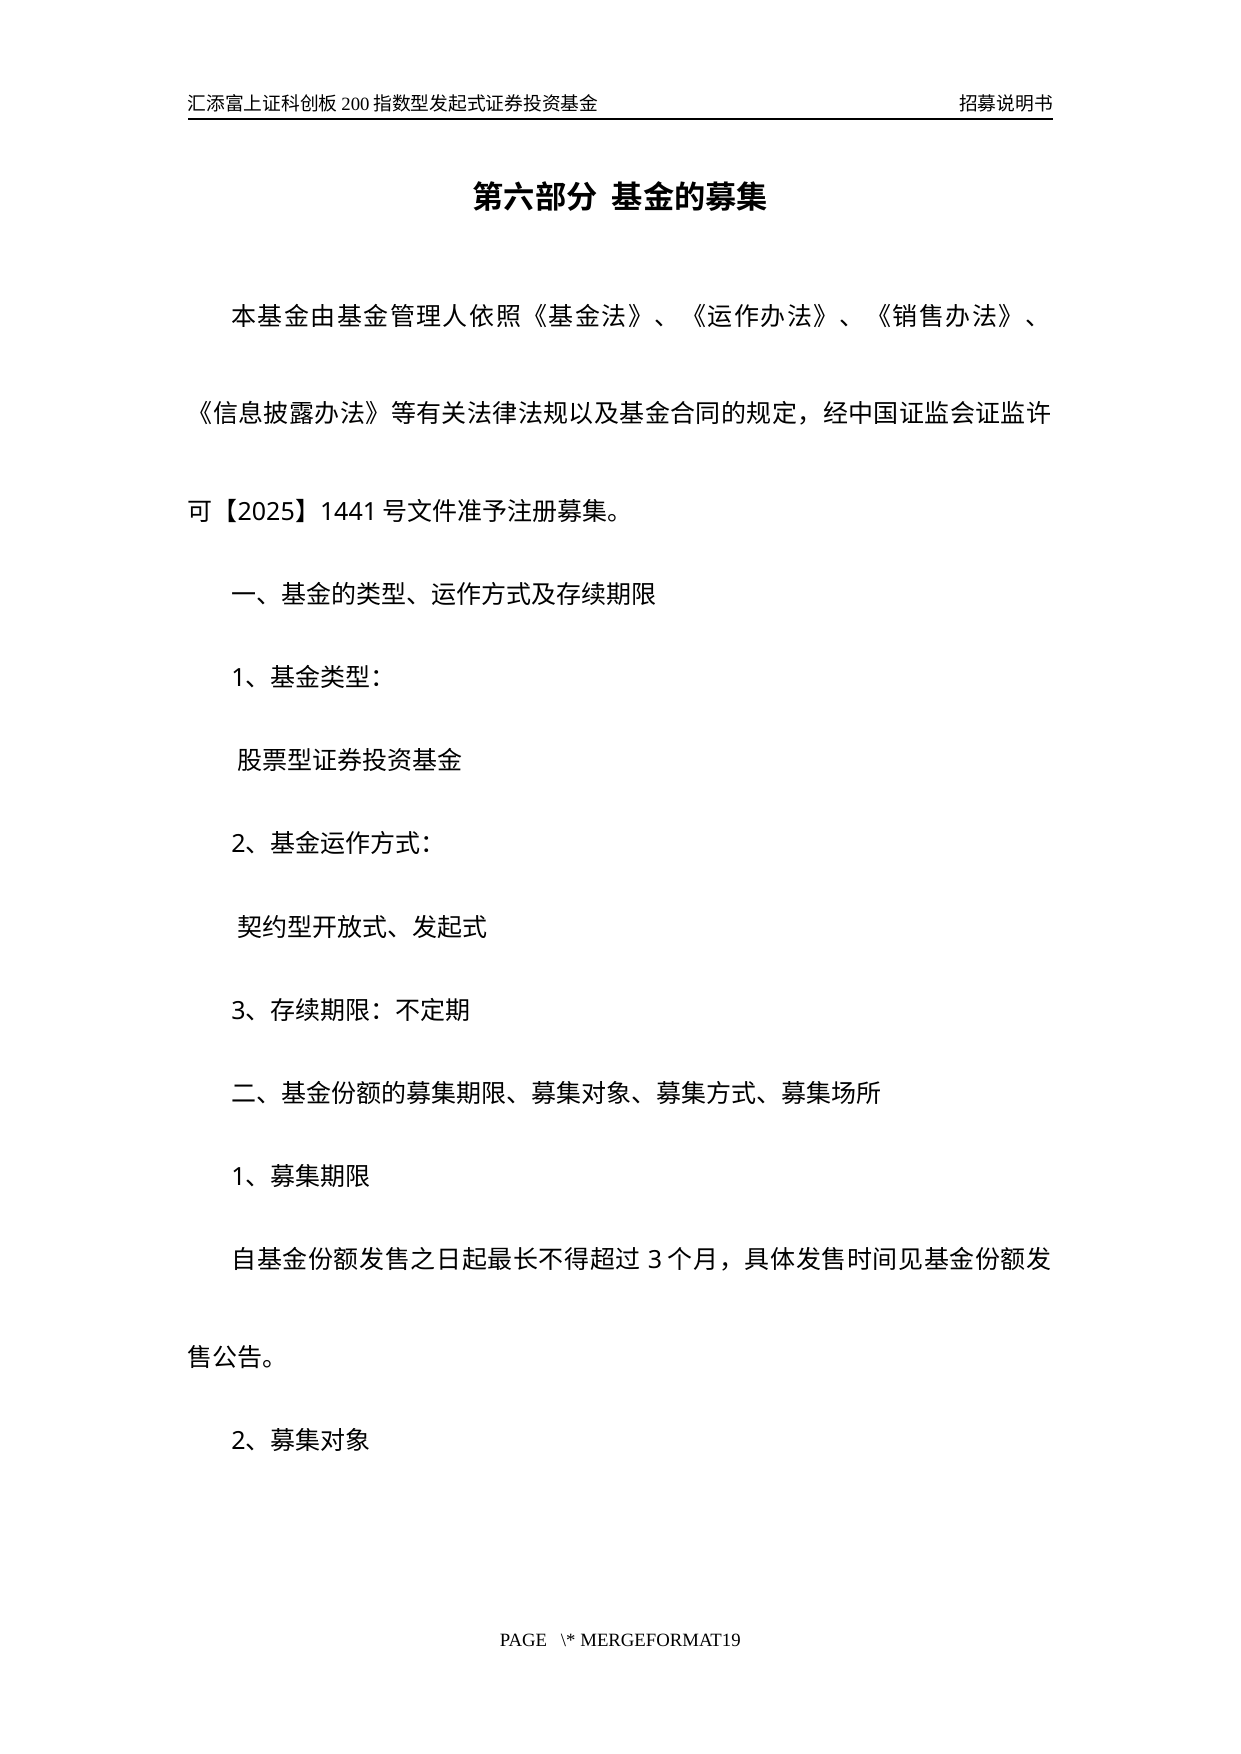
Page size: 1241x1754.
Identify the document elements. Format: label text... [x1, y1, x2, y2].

text 二、基金份额的募集期限、募集对象、募集方式、募集场所 [187, 1059, 1053, 1124]
text 一、基金的类型、运作方式及存续期限 [187, 560, 1053, 625]
text 3、存续期限：不定期 [187, 976, 1053, 1041]
text 2、基金运作方式： [187, 809, 1053, 874]
text 1、基金类型： [187, 643, 1053, 708]
subtitle 第六部分 基金的募集 [187, 162, 1053, 227]
text 自基金份额发售之日起最长不得超过3个月，具体发售时间见基金份额发售公告。 [187, 1225, 1053, 1388]
text 2、募集对象 [187, 1406, 1053, 1471]
text 1、募集期限 [187, 1142, 1053, 1207]
text 契约型开放式、发起式 [187, 893, 1053, 958]
text 本基金由基金管理人依照《基金法》、《运作办法》、《销售办法》、《信息披露办法》等有关法律法规以及基金合同的规定，经中国证监会证监许可【2025】1441号文件准予注册募集。 [187, 282, 1053, 542]
text 股票型证券投资基金 [187, 726, 1053, 791]
